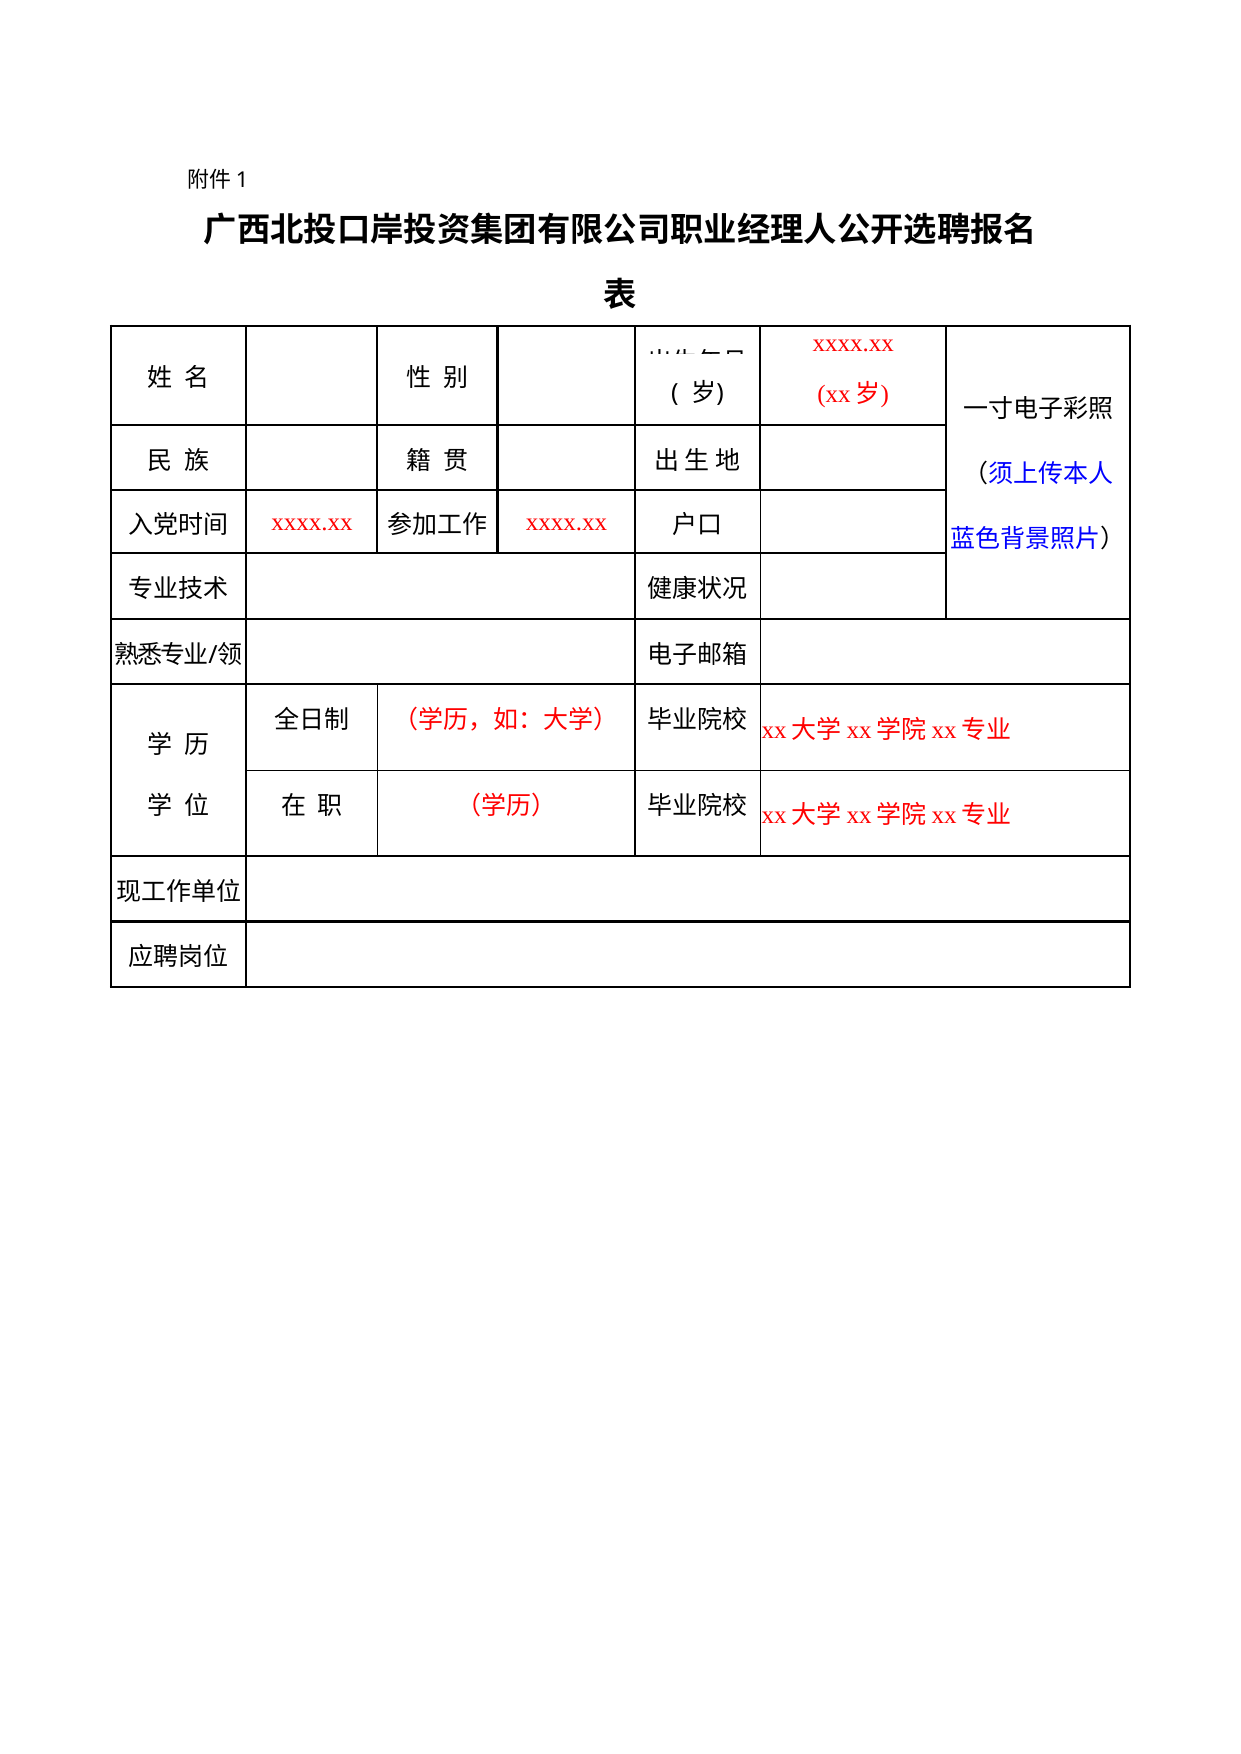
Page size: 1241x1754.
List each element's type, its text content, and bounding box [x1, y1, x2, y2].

table_cell ( 岁) [636, 354, 759, 424]
table_cell 民 族 [112, 426, 245, 488]
table_cell 现工作单位及职务 [112, 857, 245, 920]
table_header 姓 名 [112, 327, 245, 424]
table_cell xxxx.xx [247, 491, 376, 552]
table_cell 籍 贯 [378, 426, 496, 488]
table_cell xx大学xx学院xx专业 [761, 685, 1129, 770]
table_cell xx大学xx学院xx专业 [761, 771, 1129, 855]
table_header [499, 327, 634, 424]
table_cell [499, 426, 634, 488]
table_cell （学历） （学位） [378, 771, 634, 855]
table_cell [761, 491, 945, 552]
table_cell [761, 426, 945, 488]
text 广西北投口岸投资集团有限公司职业经理人公开选聘报名表 [187, 194, 1053, 324]
table_cell 健康状况 [636, 554, 760, 618]
table_cell [761, 620, 1129, 683]
table_cell [761, 554, 945, 618]
table_cell [247, 857, 1129, 920]
table_header xxxx.xx (xx岁) [761, 327, 945, 424]
table_cell 入党时间 [112, 491, 245, 552]
table_cell 户口 所在地 [636, 491, 760, 552]
table_cell 毕业院校 系及专业 [636, 771, 760, 855]
table_cell [247, 554, 634, 618]
table_header 一寸电子彩照（须上传本人 蓝色背景照片） [947, 327, 1129, 618]
table_cell [247, 426, 376, 488]
table_cell 在 职 教 育 [247, 771, 377, 855]
table_cell 应聘岗位 [112, 923, 245, 986]
table_header 性 别 [378, 327, 496, 424]
table_header [247, 327, 376, 424]
table_header 出生年月 [636, 327, 759, 354]
table_cell 参加工作时间 [378, 491, 496, 552]
table_cell 毕业院校 系及专业 [636, 685, 760, 770]
table_cell xxxx.xx [499, 491, 634, 552]
table_cell （学历，如：大学） （学位，如：经济学学士） [378, 685, 634, 770]
table_cell 全日制 教 育 [247, 685, 377, 770]
table_cell [247, 923, 1129, 986]
table_cell 出 生 地 [636, 426, 759, 488]
table_cell 熟悉专业/领域、有何专长 [112, 620, 245, 683]
table_cell 学 位 [112, 770, 245, 855]
table_cell 电子邮箱 及手机号 [636, 620, 760, 683]
table_cell [247, 620, 634, 683]
table_cell 专业技术 职务 [112, 554, 245, 618]
text 附件1 [187, 162, 1053, 194]
table_cell 学 历 [112, 685, 245, 770]
